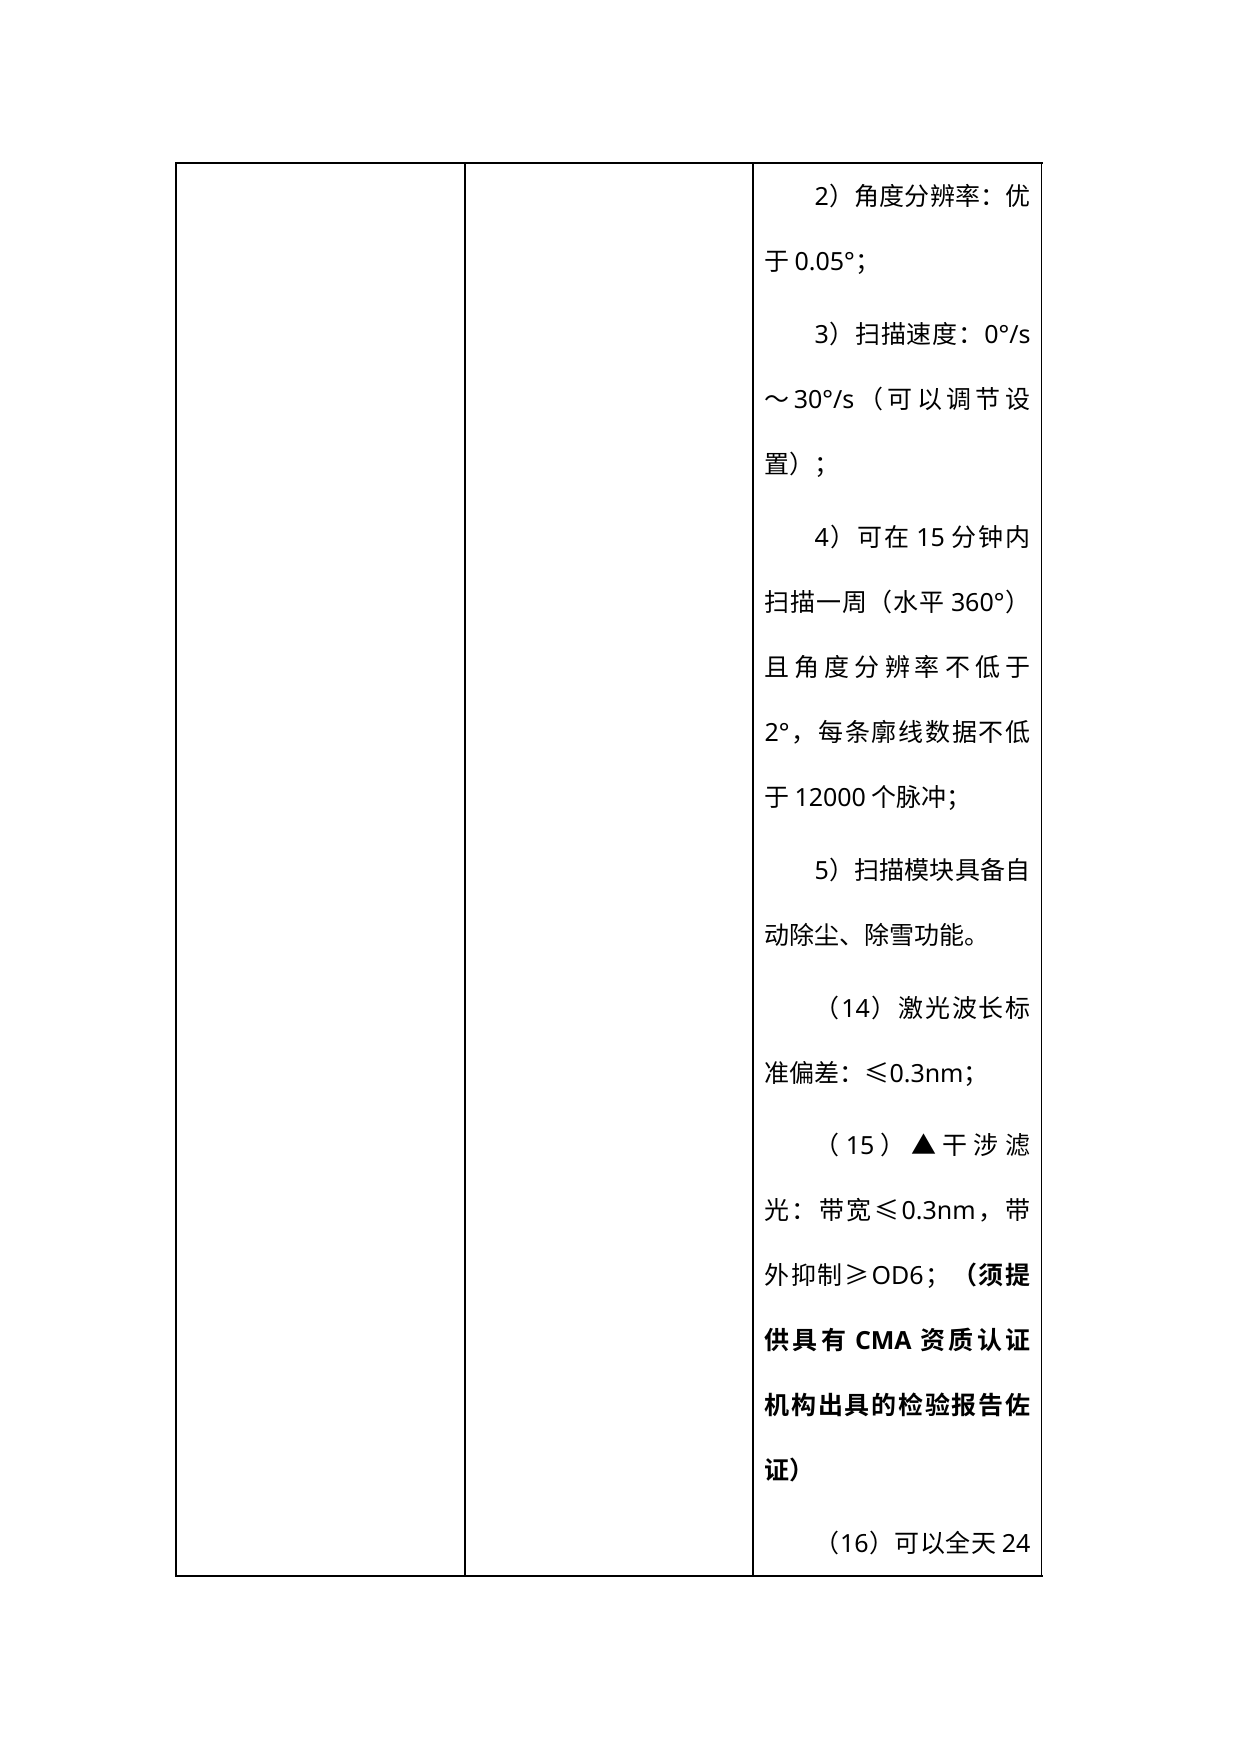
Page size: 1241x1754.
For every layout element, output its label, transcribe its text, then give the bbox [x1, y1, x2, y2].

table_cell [754, 164, 1041, 1575]
table_cell 1 [177, 164, 464, 1575]
table_cell ▲ [466, 164, 752, 1575]
